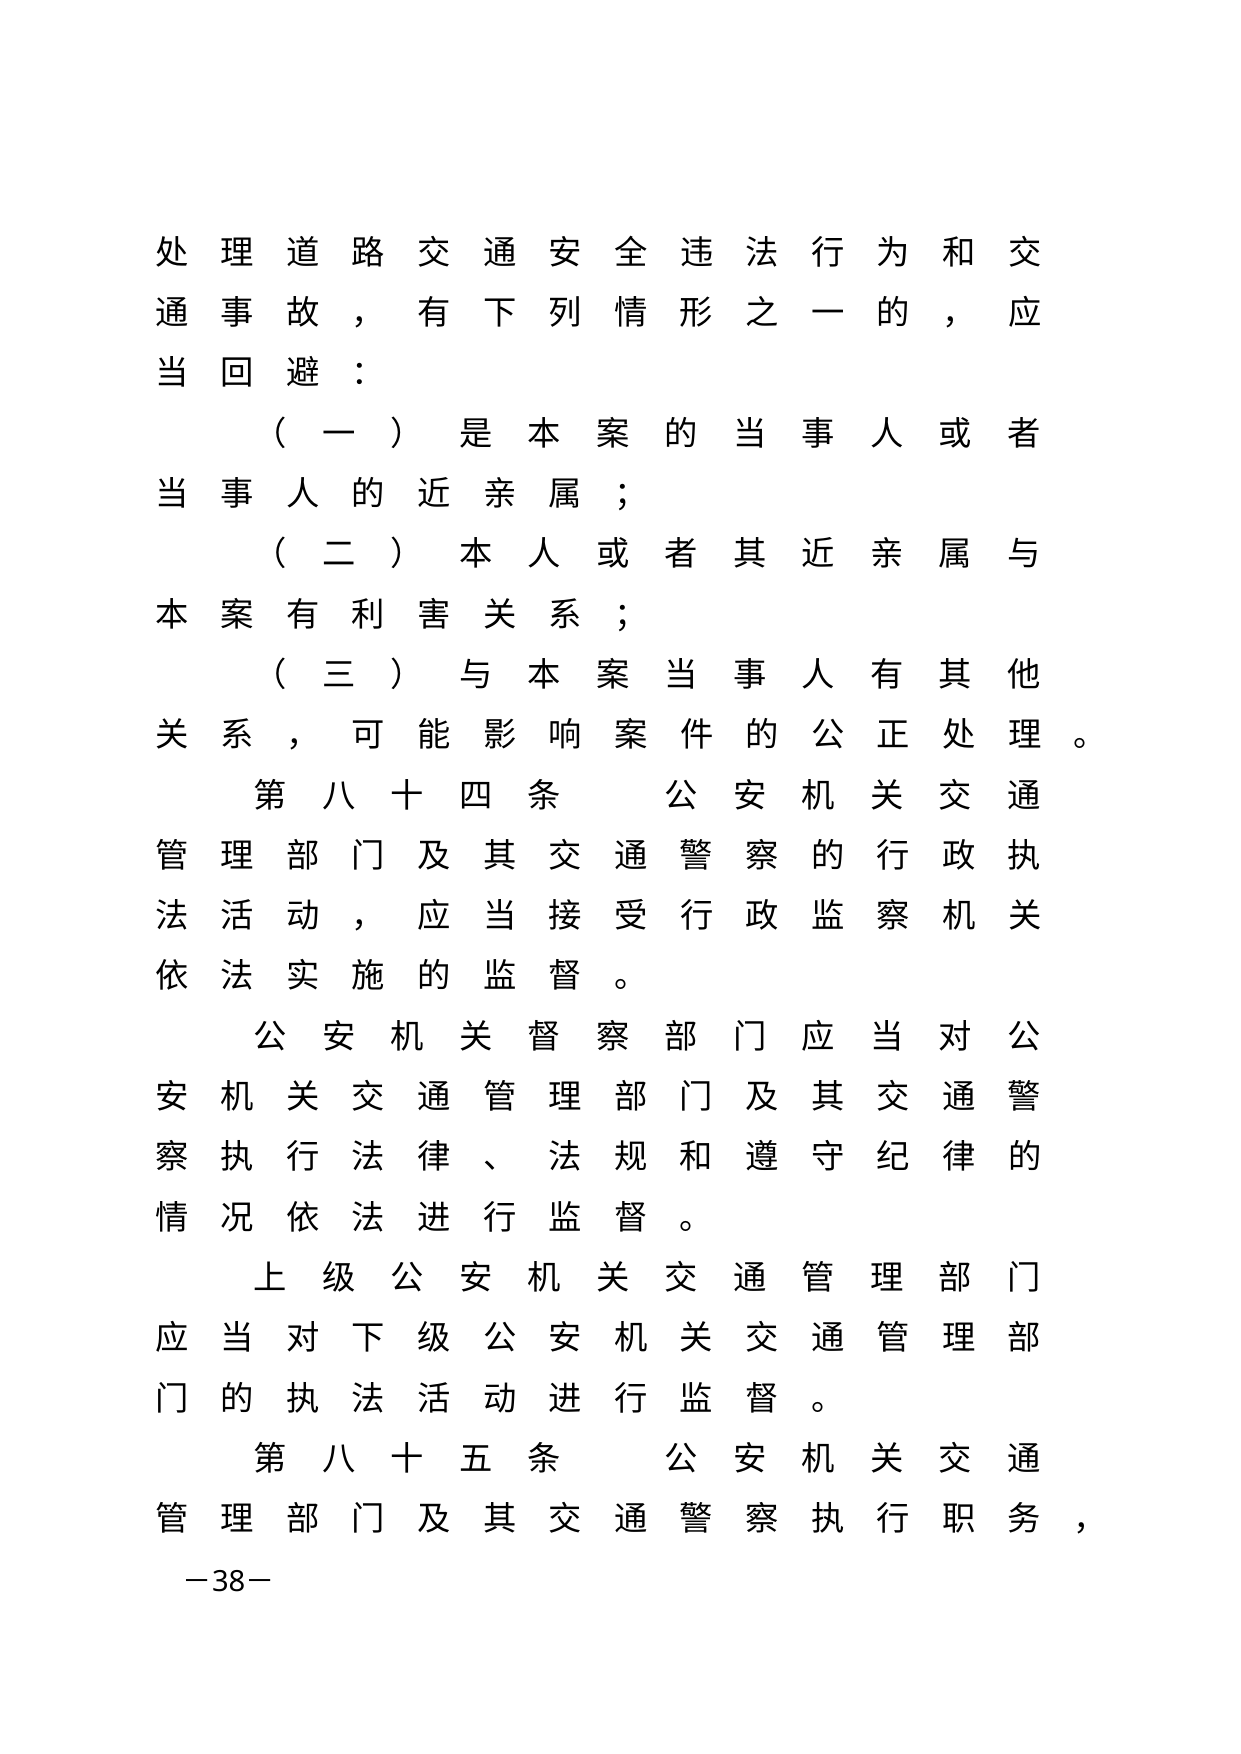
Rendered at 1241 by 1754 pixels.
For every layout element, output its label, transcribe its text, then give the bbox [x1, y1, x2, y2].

text 第八十三条 交通警察调查处理道路交通安全违法行为和交通事故，有下列情形之一的，应当回避： [155, 219, 1073, 400]
text （三）与本案当事人有其他关系，可能影响案件的公正处理。 [155, 642, 1073, 762]
text 公安机关督察部门应当对公安机关交通管理部门及其交通警察执行法律、法规和遵守纪律的情况依法进行监督。 [155, 1003, 1073, 1245]
text 上级公安机关交通管理部门应当对下级公安机关交通管理部门的执法活动进行监督。 [155, 1245, 1073, 1426]
text 第八十五条 公安机关交通管理部门及其交通警察执行职务，应当自觉接受社会和公民的监督。 [155, 1426, 1073, 1546]
text （一）是本案的当事人或者当事人的近亲属； [155, 400, 1073, 521]
text 第八十四条 公安机关交通管理部门及其交通警察的行政执法活动，应当接受行政监察机关依法实施的监督。 [155, 762, 1073, 1003]
text （二）本人或者其近亲属与本案有利害关系； [155, 521, 1073, 642]
